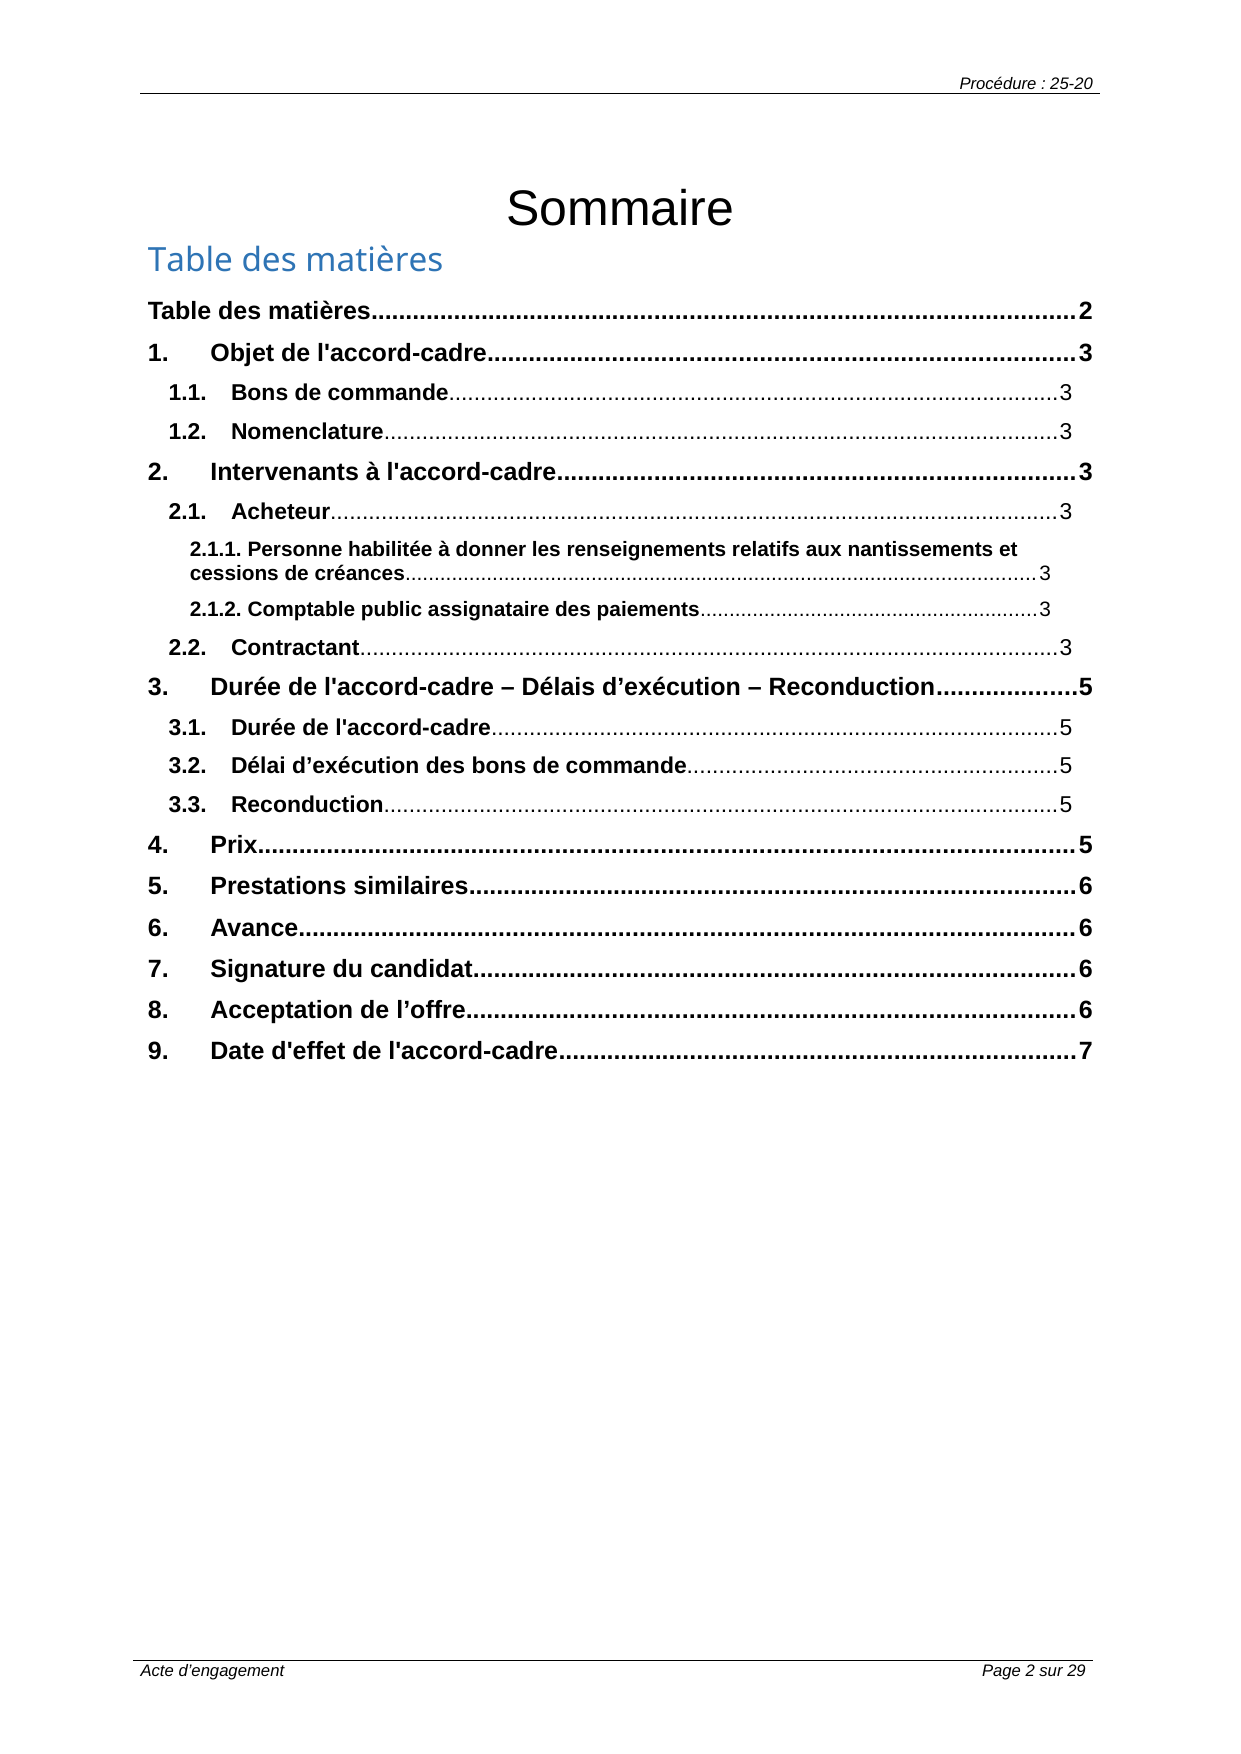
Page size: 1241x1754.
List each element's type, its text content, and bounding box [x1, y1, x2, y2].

text Sommaire [148, 178, 1093, 236]
